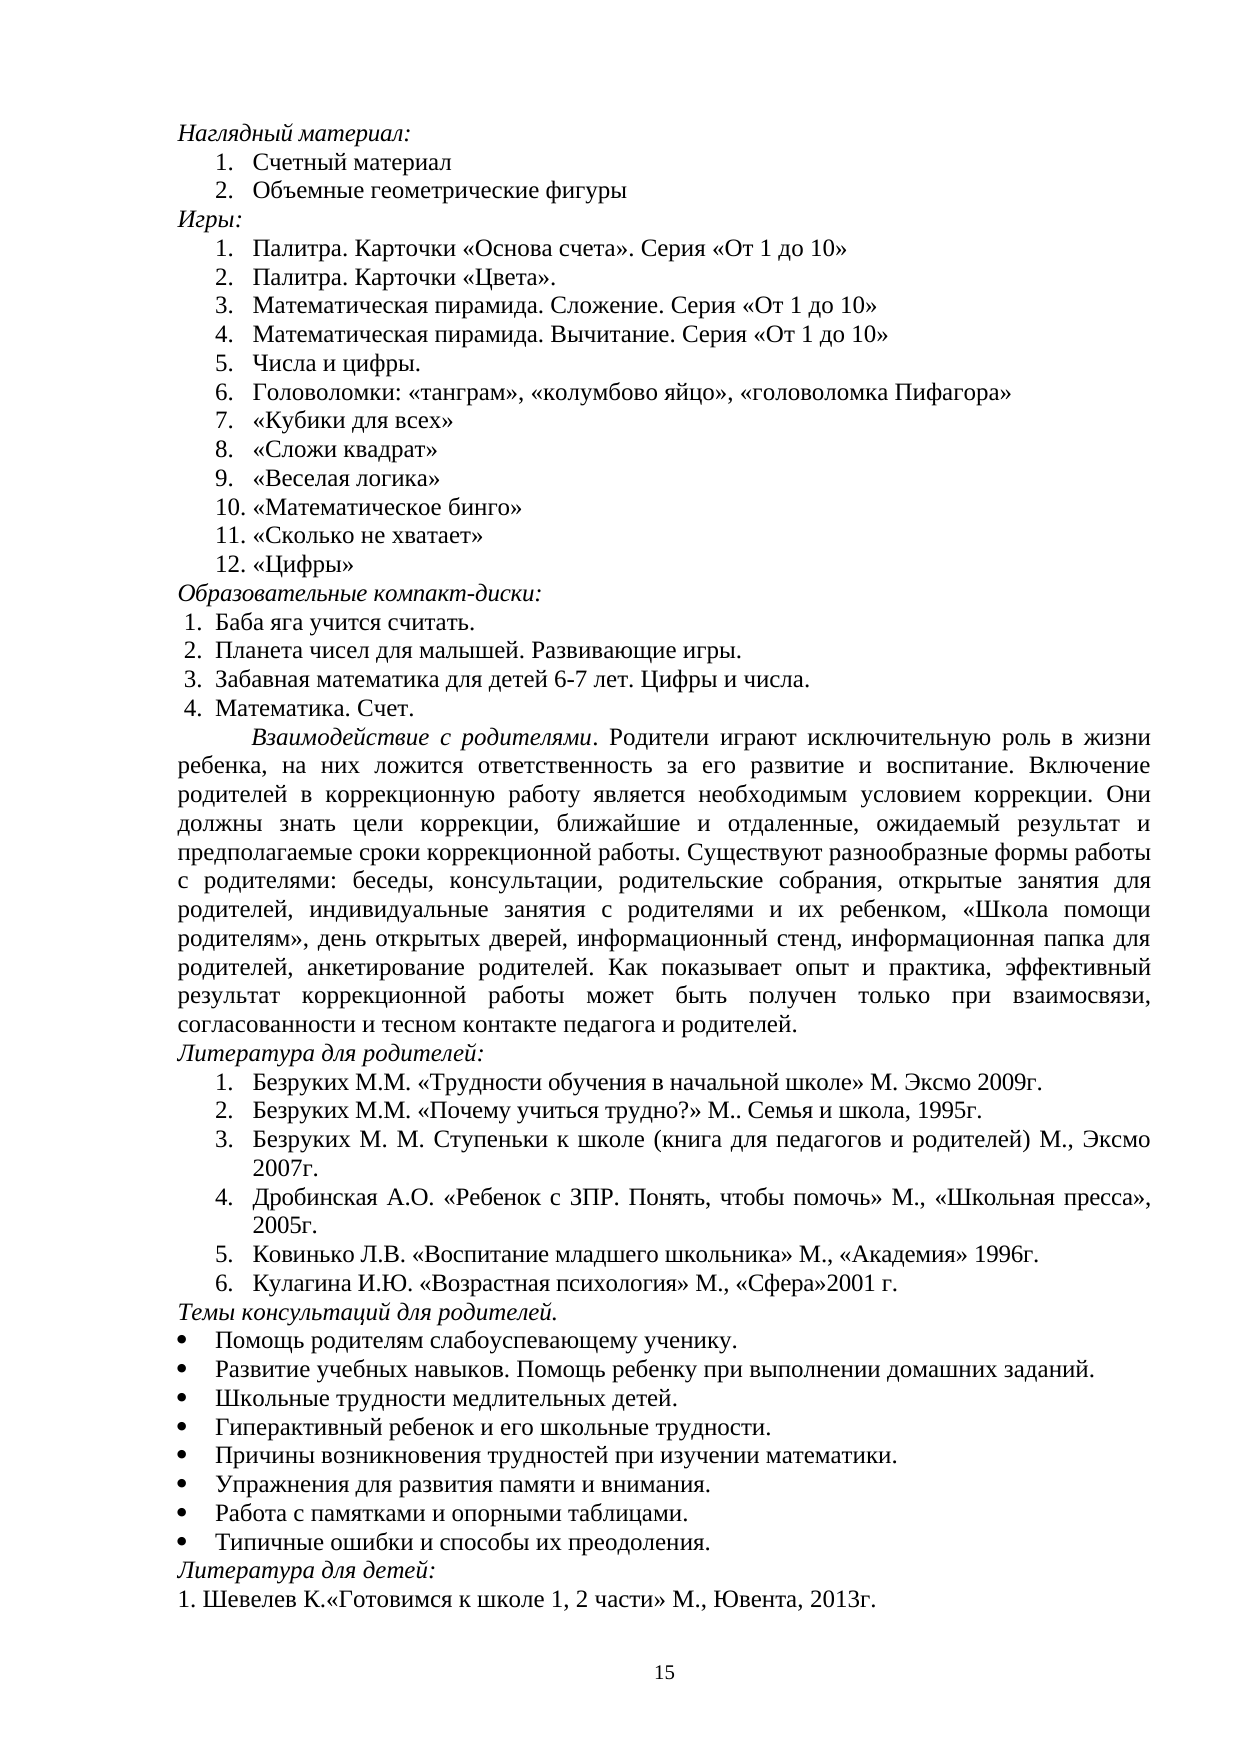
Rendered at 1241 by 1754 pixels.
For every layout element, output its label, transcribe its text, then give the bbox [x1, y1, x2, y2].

list Числа и цифры. [215, 348, 1152, 377]
list Дробинская А.О. «Ребенок с ЗПР. Понять, чтобы помочь» М., «Школьная пресса», 2005г. [215, 1182, 1152, 1239]
list Планета чисел для малышей. Развивающие игры. [183, 636, 1152, 664]
list Упражнения для развития памяти и внимания. [177, 1469, 1152, 1498]
list Школьные трудности медлительных детей. [177, 1383, 1152, 1412]
list Математическая пирамида. Вычитание. Серия «От 1 до 10» [215, 319, 1152, 348]
list Типичные ошибки и способы их преодоления. [177, 1527, 1152, 1556]
list Забавная математика для детей 6-7 лет. Цифры и числа. [183, 664, 1152, 693]
list Причины возникновения трудностей при изучении математики. [177, 1441, 1152, 1469]
list Гиперактивный ребенок и его школьные трудности. [177, 1412, 1152, 1441]
list Объемные геометрические фигуры [215, 176, 1152, 204]
text Наглядный материал: [177, 118, 1152, 147]
list Безруких М.М. «Почему учиться трудно?» М.. Семья и школа, 1995г. [215, 1096, 1152, 1124]
list Помощь родителям слабоуспевающему ученику. [177, 1326, 1152, 1354]
list Кулагина И.Ю. «Возрастная психология» М., «Сфера»2001 г. [215, 1268, 1152, 1297]
list Палитра. Карточки «Цвета». [215, 262, 1152, 291]
text Взаимодействие с родителями. Родители играют исключительную роль в жизни ребенка, на них ложится ответственность за его развитие и воспитание. Включение родителей в коррекционную работу является необходимым условием коррекции. Они должны знать цели коррекции, ближайшие и отдаленные, ожидаемый результат и предполагаемые сроки коррекционной работы. Существуют разнообразные формы работы с родителями: беседы, консультации, родительские собрания, открытые занятия для родителей, индивидуальные занятия с родителями и их ребенком, «Школа помощи родителям», день открытых дверей, информационный стенд, информационная папка для родителей, анкетирование родителей. Как показывает опыт и практика, эффективный результат коррекционной работы может быть получен только при взаимосвязи, согласованности и тесном контакте педагога и родителей. [177, 722, 1152, 1038]
list Ковинько Л.В. «Воспитание младшего школьника» М., «Академия» 1996г. [215, 1239, 1152, 1268]
text Литература для родителей: [177, 1038, 1152, 1067]
text Литература для детей: [177, 1556, 1149, 1584]
text Игры: [177, 204, 1152, 233]
list Счетный материал [215, 147, 1152, 176]
list Работа с памятками и опорными таблицами. [177, 1498, 1152, 1527]
text Образовательные компакт-диски: [177, 578, 1152, 607]
list Развитие учебных навыков. Помощь ребенку при выполнении домашних заданий. [177, 1354, 1152, 1383]
list «Сложи квадрат» [215, 434, 1152, 463]
list Палитра. Карточки «Основа счета». Серия «От 1 до 10» [215, 233, 1152, 262]
list «Цифры» [215, 549, 1152, 578]
list «Математическое бинго» [215, 492, 1152, 521]
list Безруких М. М. Ступеньки к школе (книга для педагогов и родителей) М., Эксмо 2007г. [215, 1124, 1152, 1182]
list Математическая пирамида. Сложение. Серия «От 1 до 10» [215, 291, 1152, 319]
list Головоломки: «танграм», «колумбово яйцо», «головоломка Пифагора» [215, 377, 1152, 406]
list Безруких М.М. «Трудности обучения в начальной школе» М. Эксмо 2009г. [215, 1067, 1152, 1096]
list Математика. Счет. [183, 693, 1152, 722]
list «Кубики для всех» [215, 406, 1152, 434]
text Темы консультаций для родителей. [177, 1297, 1152, 1326]
list «Сколько не хватает» [215, 521, 1152, 549]
text 1. Шевелев К.«Готовимся к школе 1, 2 части» М., Ювента, 2013г. [177, 1584, 1152, 1613]
list Баба яга учится считать. [183, 607, 1152, 636]
list «Веселая логика» [215, 463, 1152, 492]
